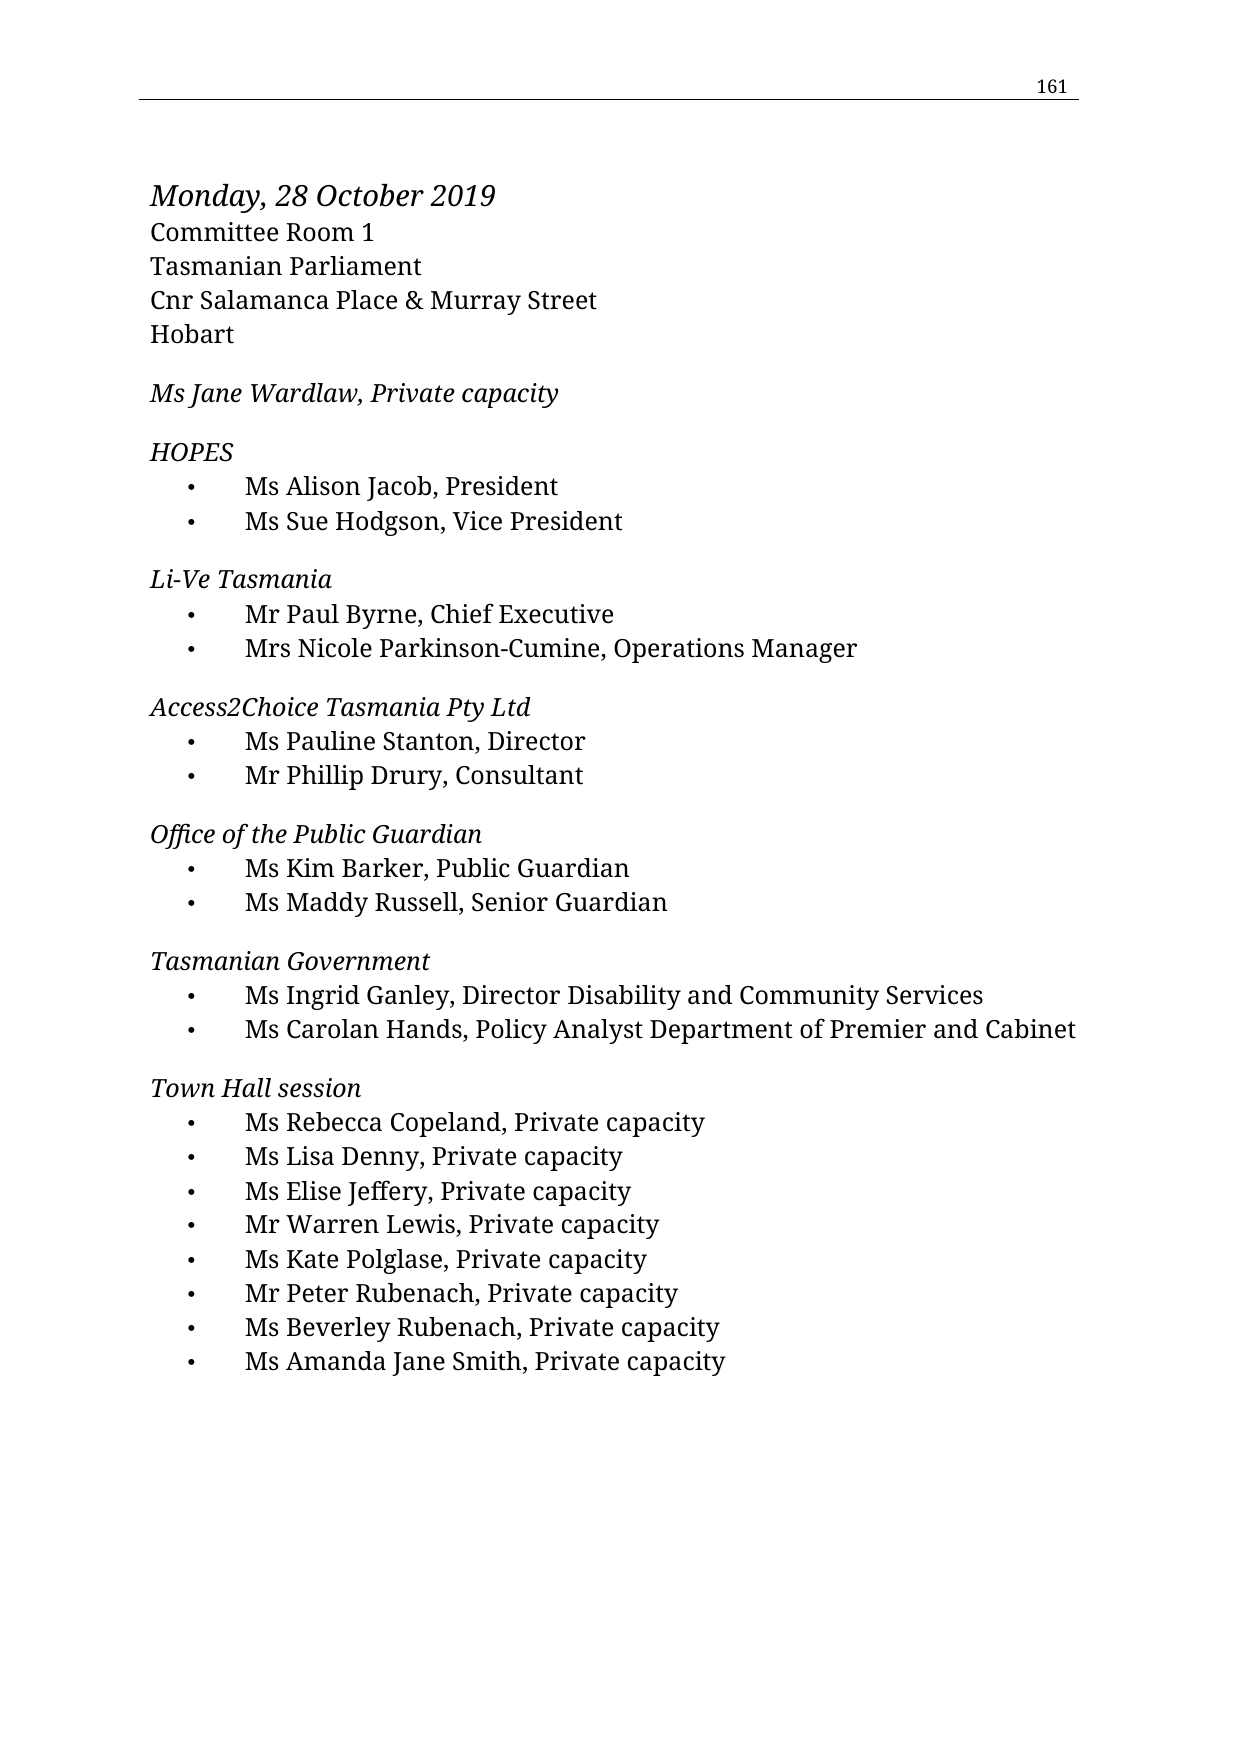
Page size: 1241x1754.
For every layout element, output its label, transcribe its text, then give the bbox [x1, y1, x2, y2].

text Ms Carolan Hands, Policy Analyst Department of Premier and Cabinet [187, 1012, 1090, 1046]
text Monday, 28 October 2019 [150, 175, 1090, 215]
text Ms Beverley Rubenach, Private capacity [187, 1309, 1090, 1343]
text Ms Maddy Russell, Senior Guardian [187, 885, 1090, 919]
text Ms Jane Wardlaw, Private capacity [150, 376, 1090, 410]
text Tasmanian Government [150, 944, 1090, 978]
text Mr Phillip Drury, Consultant [187, 757, 1090, 792]
text Ms Ingrid Ganley, Director Disability and Community Services [187, 978, 1090, 1012]
text Ms Amanda Jane Smith, Private capacity [187, 1343, 1090, 1377]
text Tasmanian Parliament [150, 249, 1090, 283]
text Hobart [150, 317, 1090, 351]
text Office of the Public Guardian [150, 817, 1090, 851]
text Cnr Salamanca Place & Murray Street [150, 283, 1090, 317]
text Ms Pauline Stanton, Director [187, 723, 1090, 757]
text Ms Elise Jeffery, Private capacity [187, 1173, 1090, 1207]
text Ms Kate Polglase, Private capacity [187, 1241, 1090, 1275]
text Town Hall session [150, 1071, 1090, 1105]
text Ms Rebecca Copeland, Private capacity [187, 1105, 1090, 1139]
text Ms Kim Barker, Public Guardian [187, 851, 1090, 885]
text Committee Room 1 [150, 215, 1090, 249]
text Access2Choice Tasmania Pty Ltd [150, 689, 1090, 723]
text Mr Paul Byrne, Chief Executive [187, 596, 1090, 630]
text Ms Sue Hodgson, Vice President [187, 503, 1090, 537]
text Mr Peter Rubenach, Private capacity [187, 1275, 1090, 1309]
text Mrs Nicole Parkinson-Cumine, Operations Manager [187, 630, 1090, 664]
text HOPES [150, 435, 1090, 469]
text Ms Alison Jacob, President [187, 469, 1090, 503]
text Ms Lisa Denny, Private capacity [187, 1139, 1090, 1173]
text Li-Ve Tasmania [150, 562, 1090, 596]
text Mr Warren Lewis, Private capacity [187, 1207, 1090, 1241]
